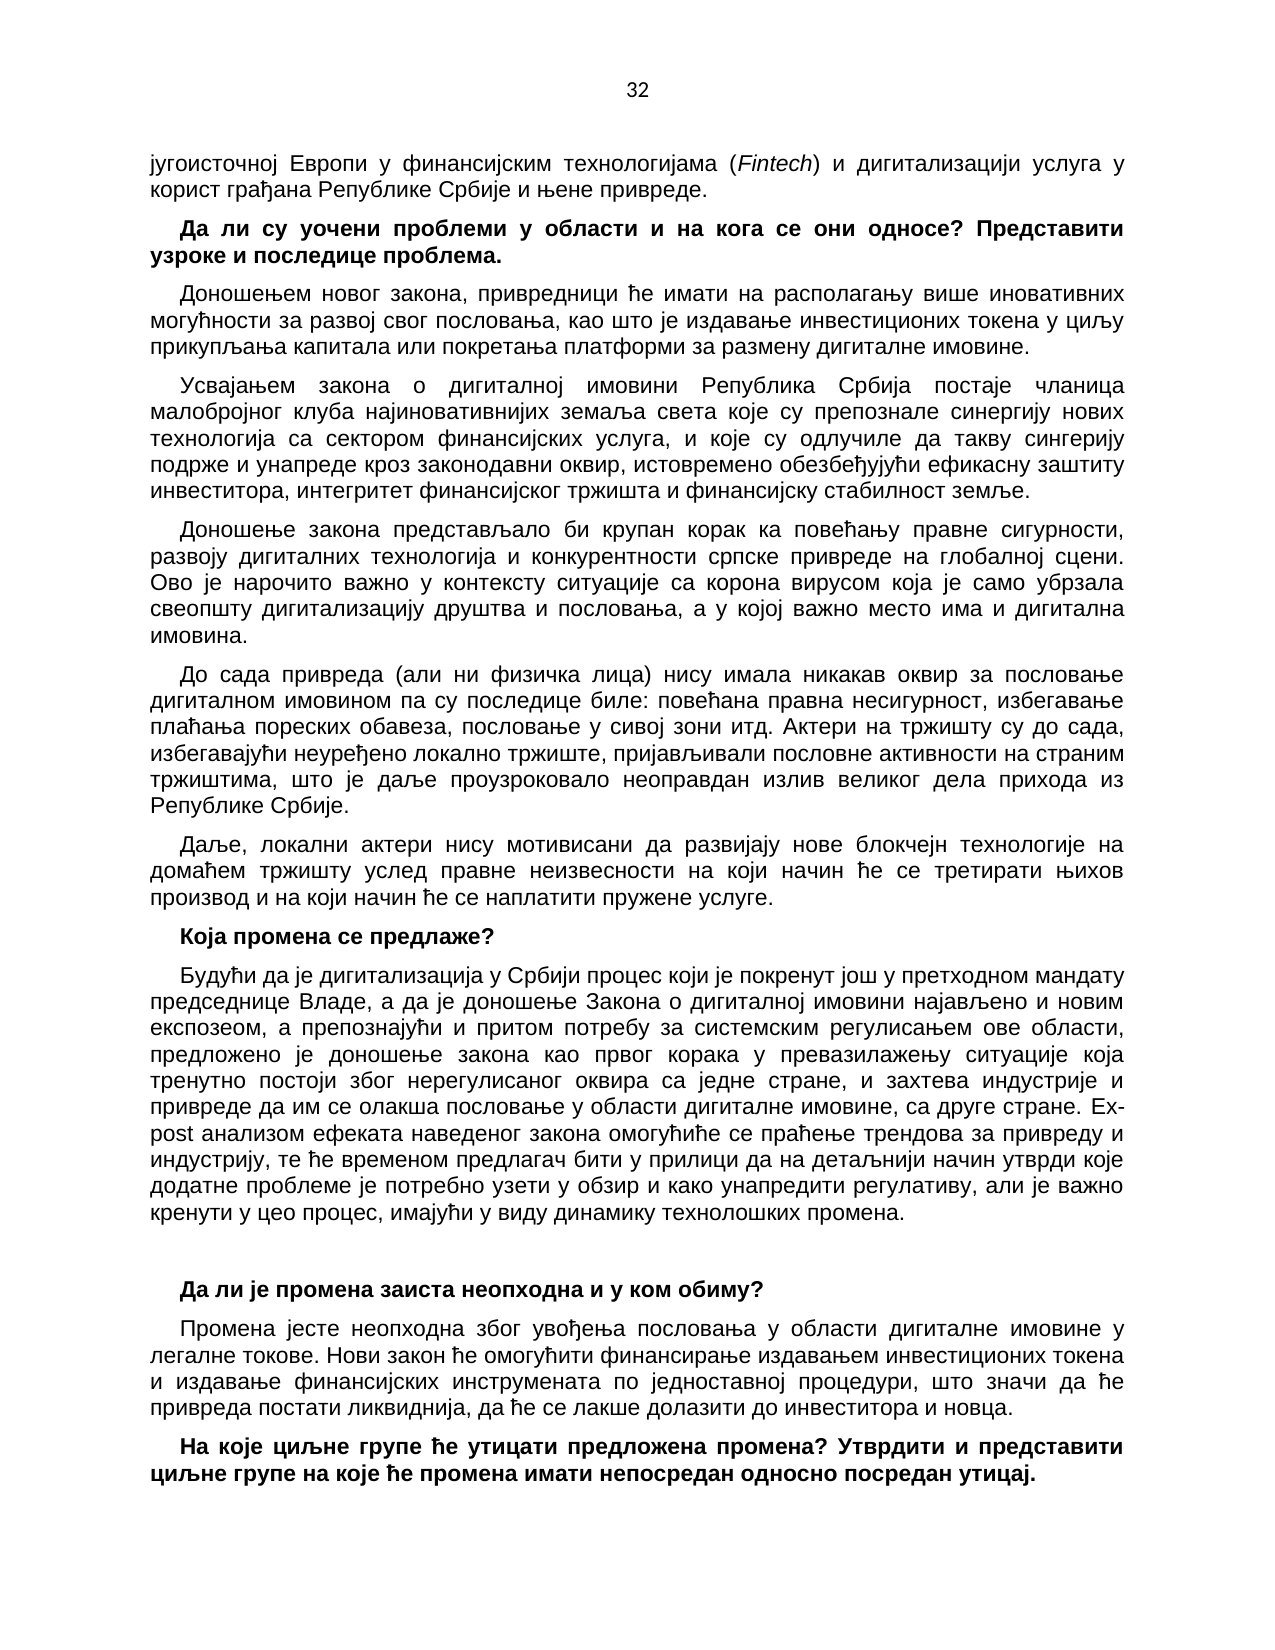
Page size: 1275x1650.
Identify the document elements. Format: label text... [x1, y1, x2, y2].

text Будући да је дигитализација у Србији процес који је покренут још у претходном мандату председнице Владе, а да је доношење Закона о дигиталној имовини најављено и новим експозеом, а препознајући и притом потребу за системским регулисањем ове области, предложено је доношење закона као првог корака у превазилажењу ситуације која тренутно постоји због нерегулисаног оквира са једне стране, и захтева индустрије и привреде да им се олакша пословање у области дигиталне имовине, са друге стране. Ex-post анализом ефеката наведеног закона омогућиће се праћење трендова за привреду и индустрију, те ће временом предлагач бити у прилици да на детаљнији начин утврди које додатне проблеме је потребно узети у обзир и како унапредити регулативу, али је важно кренути у цео процес, имајући у виду динамику технолошких промена. [150, 962, 1125, 1225]
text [150, 150, 1125, 203]
text На које циљне групе ће утицати предложена промена? Утврдити и представити циљне групе на које ће промена имати непосредан односно посредан утицај. [150, 1433, 1125, 1486]
text Доношењем новог закона, привредници ће имати на располагању више иновативних могућности за развој свог пословања, као што је издавање инвестиционих токена у циљу прикупљања капитала или покретања платформи за размену дигиталне имовине. [150, 280, 1125, 359]
text Промена јесте неопходна због увођења пословања у области дигиталне имовине у легалне токове. Нови закон ће омогућити финансирање издавањем инвестиционих токена и издавање финансијских инструмената по једноставној процедури, што значи да ће привреда постати ликвиднија, да ће се лакше долазити до инвеститора и новца. [150, 1315, 1125, 1421]
text Да ли је промена заиста неопходна и у ком обиму? [150, 1276, 1125, 1303]
text Усвајањем закона о дигиталној имовини Република Србија постаје чланица малобројног клуба најиновативнијих земаља света које су препознале синергију нових технологија са сектором финансијских услуга, и које су одлучиле да такву сингерију подрже и унапреде кроз законодавни оквир, истовремено обезбеђујући ефикасну заштиту инвеститора, интегритет финансијског тржишта и финансијску стабилност земље. [150, 372, 1125, 504]
text До сада привреда (али ни физичка лица) нису имала никакав оквир за пословање дигиталном имовином па су последице биле: повећана правна несигурност, избегавање плаћања пореских обавеза, пословање у сивој зони итд. Актери на тржишту су до сада, избегавајући неуређено локално тржиште, пријављивали пословне активности на страним тржиштима, што је даље проузроковало неоправдан излив великог дела прихода из Републике Србије. [150, 661, 1125, 819]
text Која промена се предлаже? [150, 923, 1125, 949]
text Даље, локални актери нису мотивисани да развијају нове блокчејн технологије на домаћем тржишту услед правне неизвесности на који начин ће се третирати њихов производ и на који начин ће се наплатити пружене услуге. [150, 831, 1125, 910]
text Доношење закона представљало би крупан корак ка повећању правне сигурности, развоју дигиталних технологија и конкурентности српске привреде на глобалној сцени. Ово је нарочито важно у контексту ситуације са корона вирусом која је само убрзала свеопшту дигитализацију друштва и пословања, а у којој важно место има и дигитална имовина. [150, 516, 1125, 648]
text Да ли су уочени проблеми у области и на кога се они односе? Представити узроке и последице проблема. [150, 215, 1125, 268]
